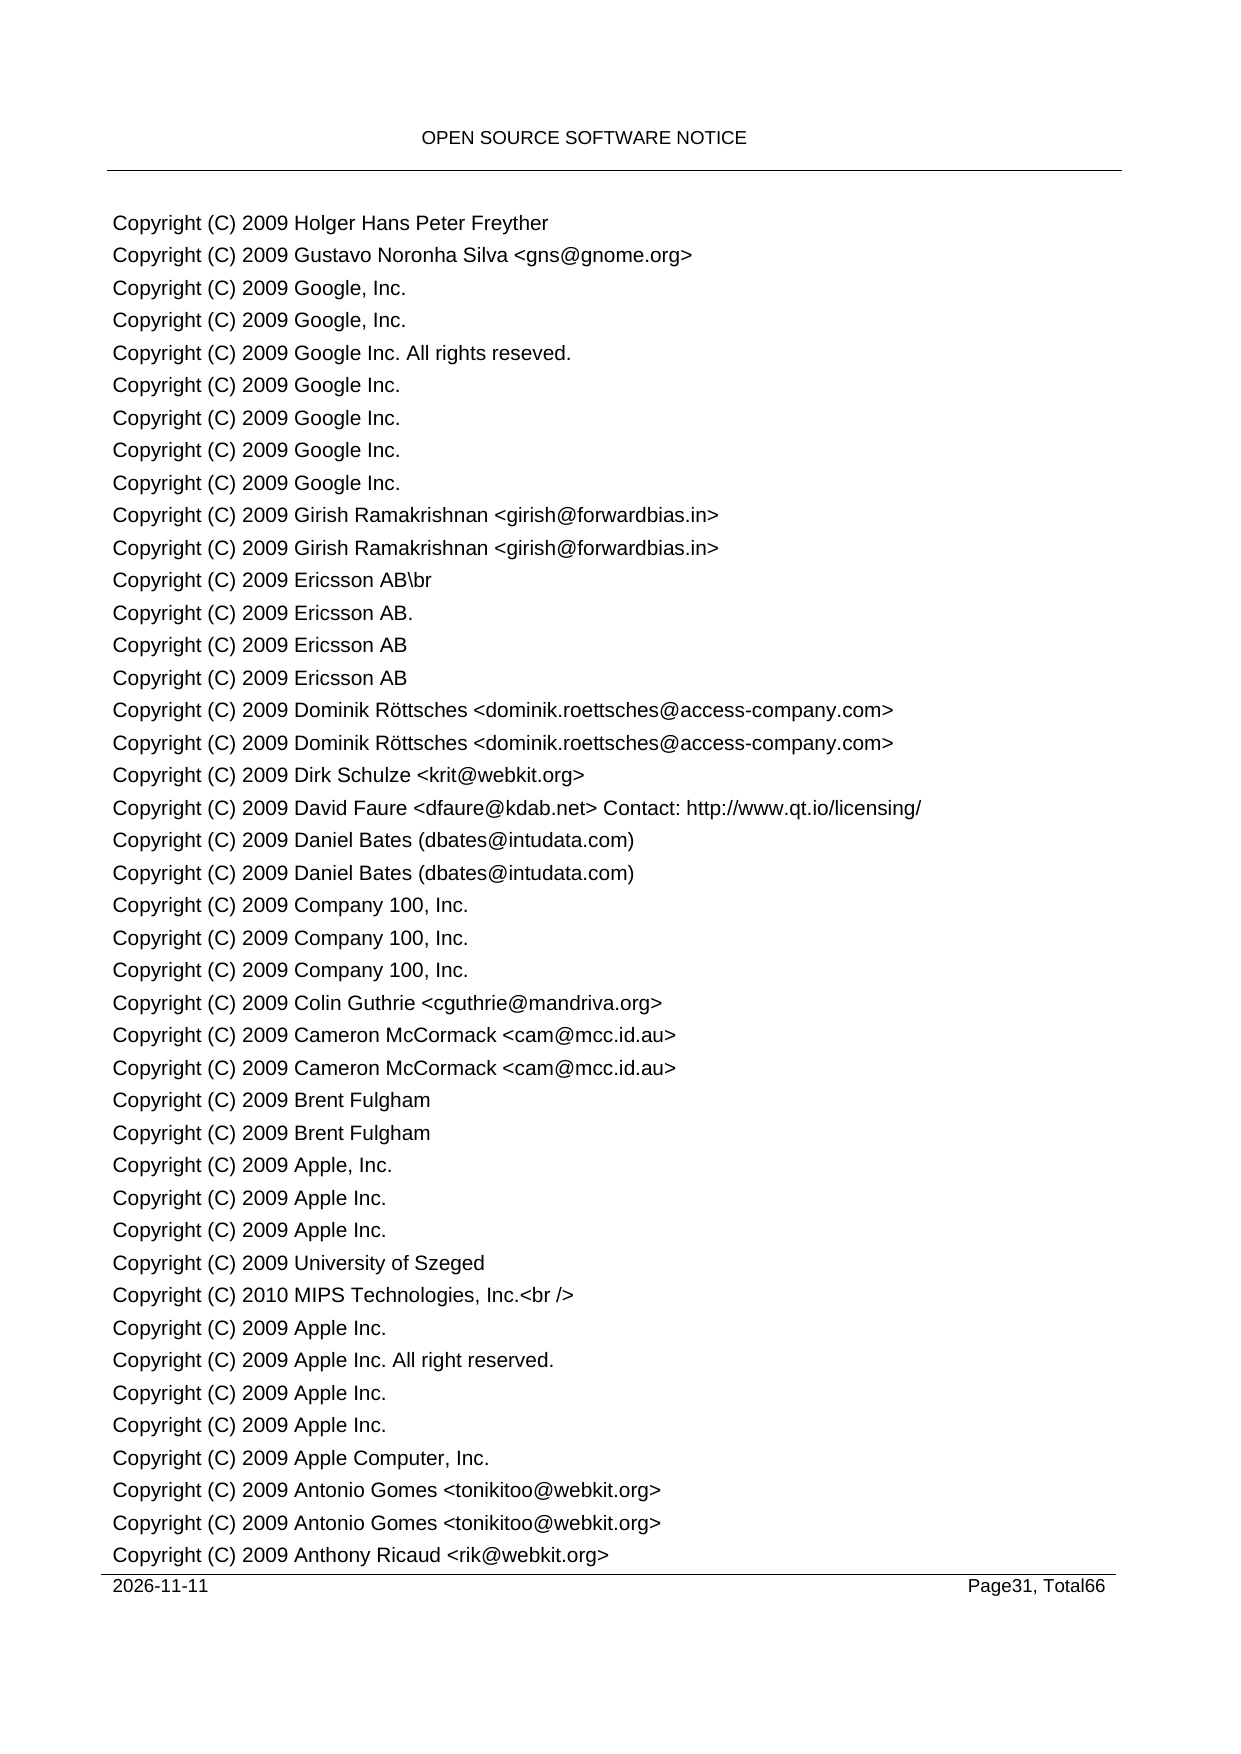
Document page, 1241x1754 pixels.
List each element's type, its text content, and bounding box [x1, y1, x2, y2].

text Copyright (C) 2009 Colin Guthrie <cguthrie@mandriva.org> [112, 986, 1128, 1019]
text Copyright (C) 2009 Apple Inc. [112, 1409, 1128, 1441]
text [112, 206, 1128, 239]
text Copyright (C) 2009 Ericsson AB [112, 661, 1128, 694]
text Copyright (C) 2009 Dirk Schulze <krit@webkit.org> [112, 759, 1128, 791]
text Copyright (C) 2009 Cameron McCormack <cam@mcc.id.au> [112, 1019, 1128, 1051]
text Copyright (C) 2009 David Faure <dfaure@kdab.net> Contact: http://www.qt.io/licensing/ [112, 791, 1128, 824]
text Copyright (C) 2009 Antonio Gomes <tonikitoo@webkit.org> [112, 1506, 1128, 1539]
text Copyright (C) 2009 Apple Inc. [112, 1181, 1128, 1214]
text Copyright (C) 2009 Brent Fulgham [112, 1084, 1128, 1116]
text Copyright (C) 2009 Anthony Ricaud <rik@webkit.org> [112, 1539, 1128, 1571]
text Copyright (C) 2009 Antonio Gomes <tonikitoo@webkit.org> [112, 1474, 1128, 1506]
text Copyright (C) 2009 Dominik Röttsches <dominik.roettsches@access-company.com> [112, 726, 1128, 759]
text Copyright (C) 2009 Brent Fulgham [112, 1116, 1128, 1149]
text Copyright (C) 2009 Google Inc. [112, 369, 1128, 401]
text Copyright (C) 2009 Cameron McCormack <cam@mcc.id.au> [112, 1051, 1128, 1084]
text Copyright (C) 2009 Company 100, Inc. [112, 954, 1128, 986]
text Copyright (C) 2009 Apple Inc. [112, 1311, 1128, 1344]
text Copyright (C) 2010 MIPS Technologies, Inc.<br /> [112, 1279, 1128, 1311]
text Copyright (C) 2009 Ericsson AB\br [112, 564, 1128, 596]
text Copyright (C) 2009 Daniel Bates (dbates@intudata.com) [112, 824, 1128, 856]
text Copyright (C) 2009 Company 100, Inc. [112, 889, 1128, 921]
text Copyright (C) 2009 Google Inc. [112, 466, 1128, 499]
text Copyright (C) 2009 Google Inc. All rights reseved. [112, 336, 1128, 369]
text Copyright (C) 2009 Dominik Röttsches <dominik.roettsches@access-company.com> [112, 694, 1128, 726]
text Copyright (C) 2009 Daniel Bates (dbates@intudata.com) [112, 856, 1128, 889]
text Copyright (C) 2009 Girish Ramakrishnan <girish@forwardbias.in> [112, 499, 1128, 531]
text Copyright (C) 2009 Apple Inc. [112, 1376, 1128, 1409]
text Copyright (C) 2009 Google Inc. [112, 401, 1128, 434]
text Copyright (C) 2009 Apple Inc. All right reserved. [112, 1344, 1128, 1376]
text Copyright (C) 2009 Gustavo Noronha Silva <gns@gnome.org> [112, 239, 1128, 271]
text Copyright (C) 2009 Apple Inc. [112, 1214, 1128, 1246]
text Copyright (C) 2009 Google Inc. [112, 434, 1128, 466]
text Copyright (C) 2009 Apple, Inc. [112, 1149, 1128, 1181]
text Copyright (C) 2009 Girish Ramakrishnan <girish@forwardbias.in> [112, 531, 1128, 564]
text Copyright (C) 2009 Ericsson AB. [112, 596, 1128, 629]
text Copyright (C) 2009 University of Szeged [112, 1246, 1128, 1279]
text Copyright (C) 2009 Company 100, Inc. [112, 921, 1128, 954]
text Copyright (C) 2009 Apple Computer, Inc. [112, 1441, 1128, 1474]
text Copyright (C) 2009 Google, Inc. [112, 271, 1128, 304]
text Copyright (C) 2009 Ericsson AB [112, 629, 1128, 661]
text Copyright (C) 2009 Google, Inc. [112, 304, 1128, 336]
